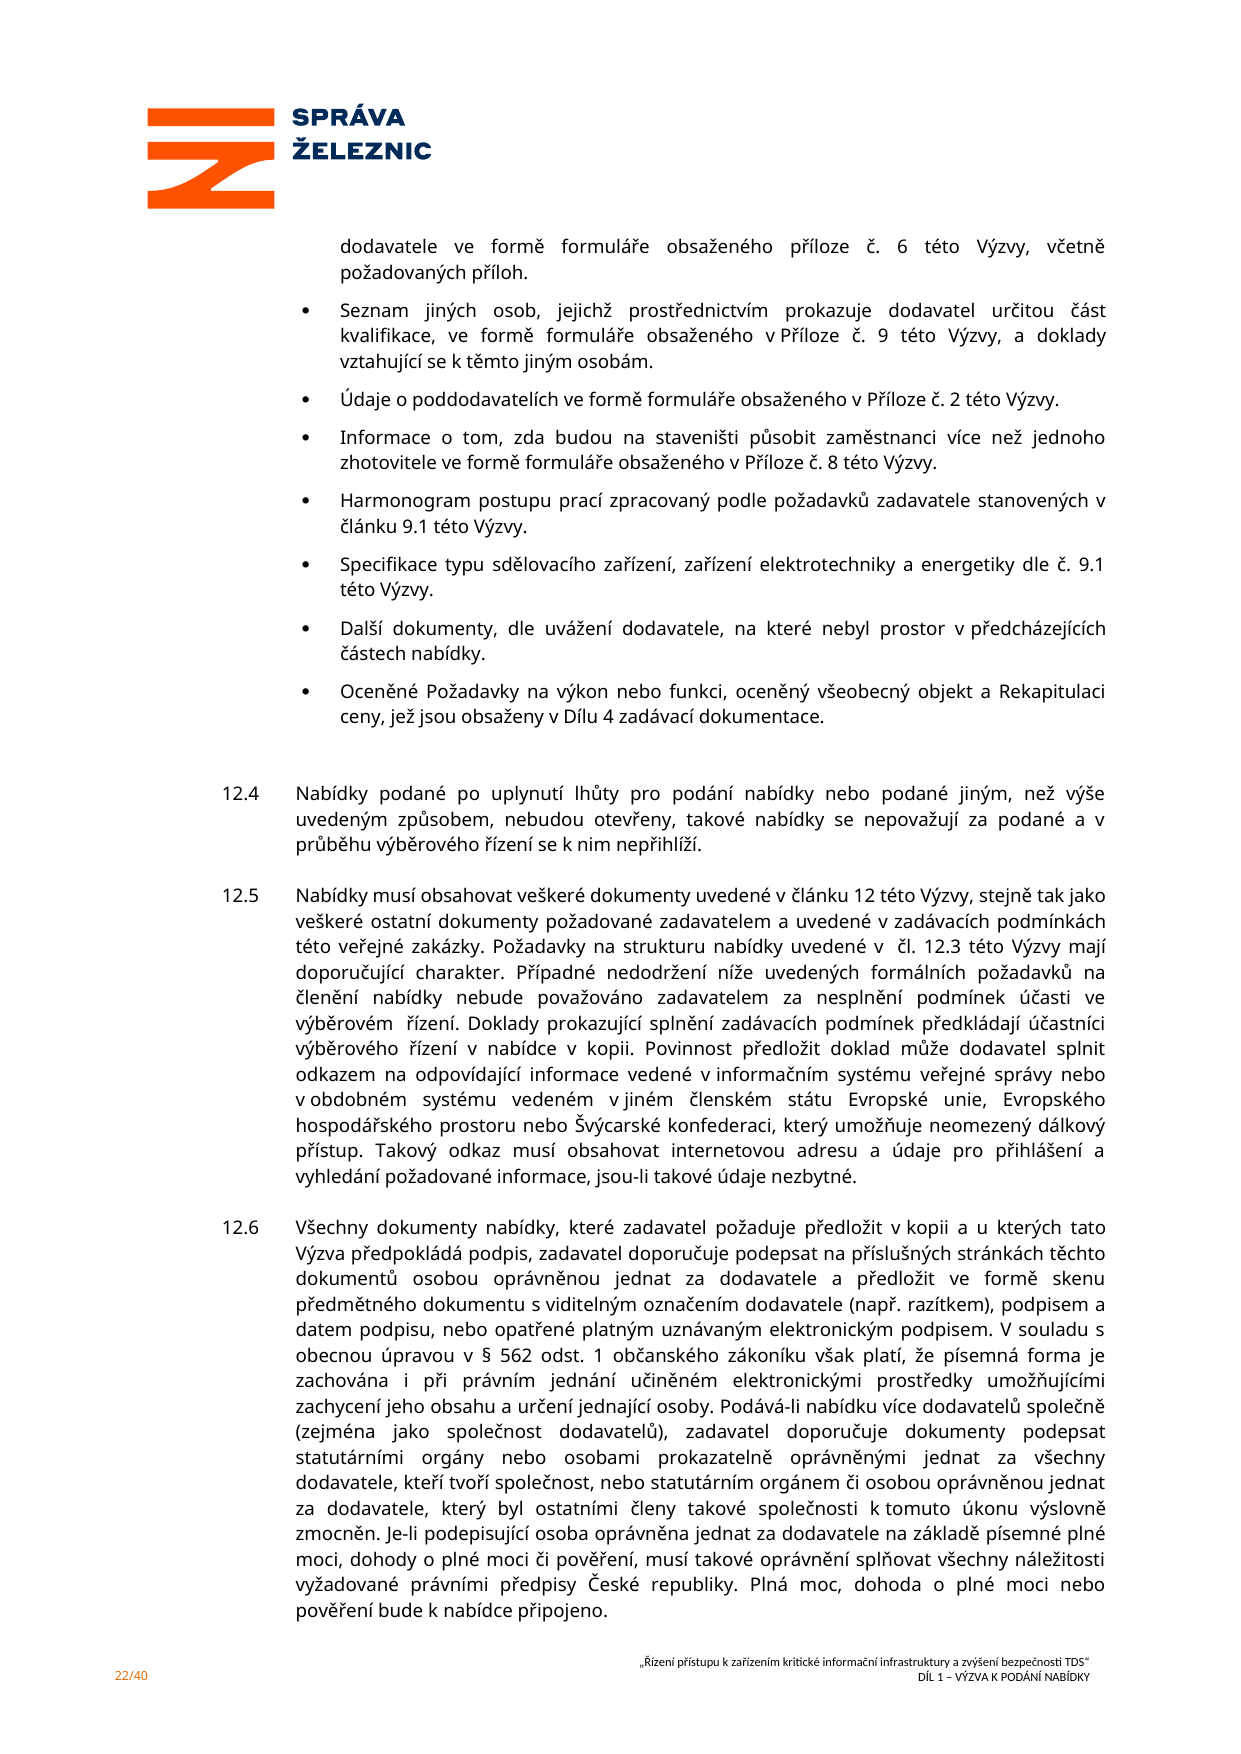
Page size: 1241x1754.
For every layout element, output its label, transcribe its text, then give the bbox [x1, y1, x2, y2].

list Další dokumenty, dle uvážení dodavatele, na které nebyl prostor v předcházejících částech nabídky. [302, 615, 1106, 666]
list Oceněné Požadavky na výkon nebo funkci, oceněný všeobecný objekt a Rekapitulaci ceny, jež jsou obsaženy v Dílu 4 zadávací dokumentace. [302, 678, 1106, 729]
list Nabídky musí obsahovat veškeré dokumenty uvedené v článku 12 této Výzvy, stejně tak jako veškeré ostatní dokumenty požadované zadavatelem a uvedené v zadávacích podmínkách této veřejné zakázky. Požadavky na strukturu nabídky uvedené v čl. 12.3 této Výzvy mají doporučující charakter. Případné nedodržení níže uvedených formálních požadavků na členění nabídky nebude považováno zadavatelem za nesplnění podmínek účasti ve výběrovém řízení. Doklady prokazující splnění zadávacích podmínek předkládají účastníci výběrového řízení v nabídce v kopii. Povinnost předložit doklad může dodavatel splnit odkazem na odpovídající informace vedené v informačním systému veřejné správy nebo v obdobném systému vedeném v jiném členském státu Evropské unie, Evropského hospodářského prostoru nebo Švýcarské konfederaci, který umožňuje neomezený dálkový přístup. Takový odkaz musí obsahovat internetovou adresu a údaje pro přihlášení a vyhledání požadované informace, jsou-li takové údaje nezbytné. [222, 882, 1106, 1189]
list Všechny dokumenty nabídky, které zadavatel požaduje předložit v kopii a u kterých tato Výzva předpokládá podpis, zadavatel doporučuje podepsat na příslušných stránkách těchto dokumentů osobou oprávněnou jednat za dodavatele a předložit ve formě skenu předmětného dokumentu s viditelným označením dodavatele (např. razítkem), podpisem a datem podpisu, nebo opatřené platným uznávaným elektronickým podpisem. V souladu s obecnou úpravou v § 562 odst. 1 občanského zákoníku však platí, že písemná forma je zachována i při právním jednání učiněném elektronickými prostředky umožňujícími zachycení jeho obsahu a určení jednající osoby. Podává-li nabídku více dodavatelů společně (zejména jako společnost dodavatelů), zadavatel doporučuje dokumenty podepsat statutárními orgány nebo osobami prokazatelně oprávněnými jednat za všechny dodavatele, kteří tvoří společnost, nebo statutárním orgánem či osobou oprávněnou jednat za dodavatele, který byl ostatními členy takové společnosti k tomuto úkonu výslovně zmocněn. Je-li podepisující osoba oprávněna jednat za dodavatele na základě písemné plné moci, dohody o plné moci či pověření, musí takové oprávnění splňovat všechny náležitosti vyžadované právními předpisy České republiky. Plná moc, dohoda o plné moci nebo pověření bude k nabídce připojeno. [222, 1214, 1106, 1623]
list Seznam jiných osob, jejichž prostřednictvím prokazuje dodavatel určitou část kvalifikace, ve formě formuláře obsaženého v Příloze č. 9 této Výzvy, a doklady vztahující se k těmto jiným osobám. [302, 297, 1106, 374]
list Nabídky podané po uplynutí lhůty pro podání nabídky nebo podané jiným, než výše uvedeným způsobem, nebudou otevřeny, takové nabídky se nepovažují za podané a v průběhu výběrového řízení se k nim nepřihlíží. [222, 780, 1106, 857]
list Informace o tom, zda budou na staveništi působit zaměstnanci více než jednoho zhotovitele ve formě formuláře obsaženého v Příloze č. 8 této Výzvy. [302, 424, 1106, 475]
list Údaje o poddodavatelích ve formě formuláře obsaženého v Příloze č. 2 této Výzvy. [302, 386, 1106, 412]
list Harmonogram postupu prací zpracovaný podle požadavků zadavatele stanovených v článku 9.1 této Výzvy. [302, 488, 1106, 539]
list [302, 233, 1106, 284]
list Specifikace typu sdělovacího zařízení, zařízení elektrotechniky a energetiky dle č. 9.1 této Výzvy. [302, 551, 1106, 602]
